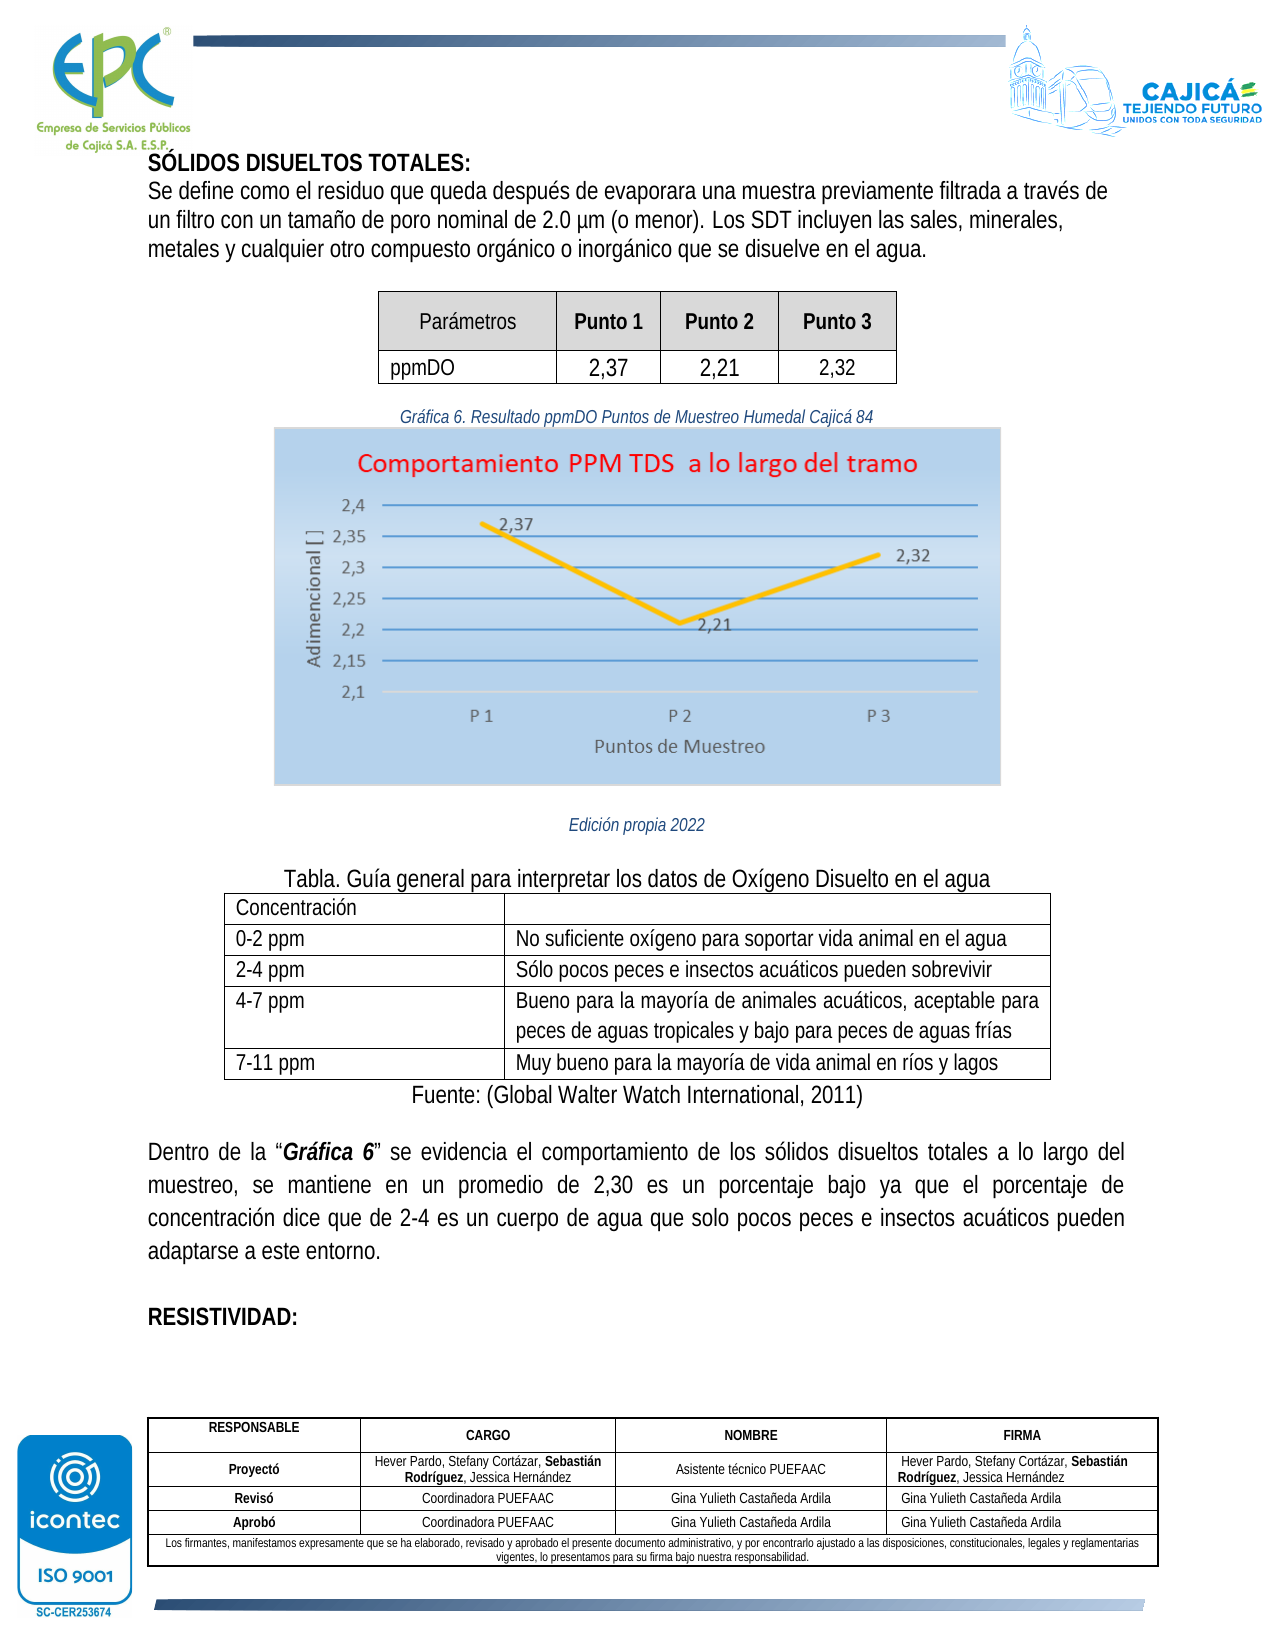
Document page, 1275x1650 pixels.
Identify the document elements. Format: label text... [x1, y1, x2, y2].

picture [273, 427, 1002, 786]
picture [17, 1435, 133, 1618]
table_cell 0-2 ppm [225, 925, 504, 955]
text Se define como el residuo que queda después de evaporara una muestra previamente filtrada a través de un filtro con un tamaño de poro nominal de 2.0 µm (o menor). Los SDT incluyen las sales, minerales, metales y cualquier otro compuesto orgánico o inorgánico que se disuelve en el agua. [148, 176, 1127, 262]
table_cell ppmDO [379, 351, 556, 383]
text Dentro de la “Gráfica 6” se evidencia el comportamiento de los sólidos disueltos totales a lo largo del muestreo, se mantiene en un promedio de 2,30 es un porcentaje bajo ya que el porcentaje de concentración dice que de 2-4 es un cuerpo de agua que solo pocos peces e insectos acuáticos pueden adaptarse a este entorno. [148, 1137, 1127, 1264]
table_cell Muy bueno para la mayoría de vida animal en ríos y lagos [505, 1049, 1050, 1079]
table_header Parámetros [379, 292, 556, 350]
text Tabla. Guía general para interpretar los datos de Oxígeno Disuelto en el agua [148, 864, 1127, 892]
table_header Punto 1 [557, 292, 660, 350]
table_header Concentración [225, 894, 504, 924]
table_cell 2,21 [661, 351, 778, 383]
table_cell 2-4 ppm [225, 956, 504, 986]
table_cell 2,32 [779, 351, 896, 383]
text Gráfica 6. Resultado ppmDO Puntos de Muestreo Humedal Cajicá 84 [148, 406, 1127, 427]
table_header Punto 2 [661, 292, 778, 350]
table_header Punto 3 [779, 292, 896, 350]
text RESISTIVIDAD: [148, 1302, 1127, 1330]
picture [33, 25, 194, 156]
table_cell Bueno para la mayoría de animales acuáticos, aceptable para peces de aguas tropicales y bajo para peces de aguas frías [505, 987, 1050, 1048]
text SÓLIDOS DISUELTOS TOTALES: [148, 148, 1127, 176]
table_cell Sólo pocos peces e insectos acuáticos pueden sobrevivir [505, 956, 1050, 986]
table_cell 7-11 ppm [225, 1049, 504, 1079]
text Edición propia 2022 [148, 814, 1127, 836]
table_cell 4-7 ppm [225, 987, 504, 1048]
table_cell No suficiente oxígeno para soportar vida animal en el agua [505, 925, 1050, 955]
text Fuente: (Global Walter Watch International, 2011) [148, 1080, 1127, 1108]
table_header [505, 894, 1050, 924]
table_cell 2,37 [557, 351, 660, 383]
picture [1005, 25, 1263, 138]
